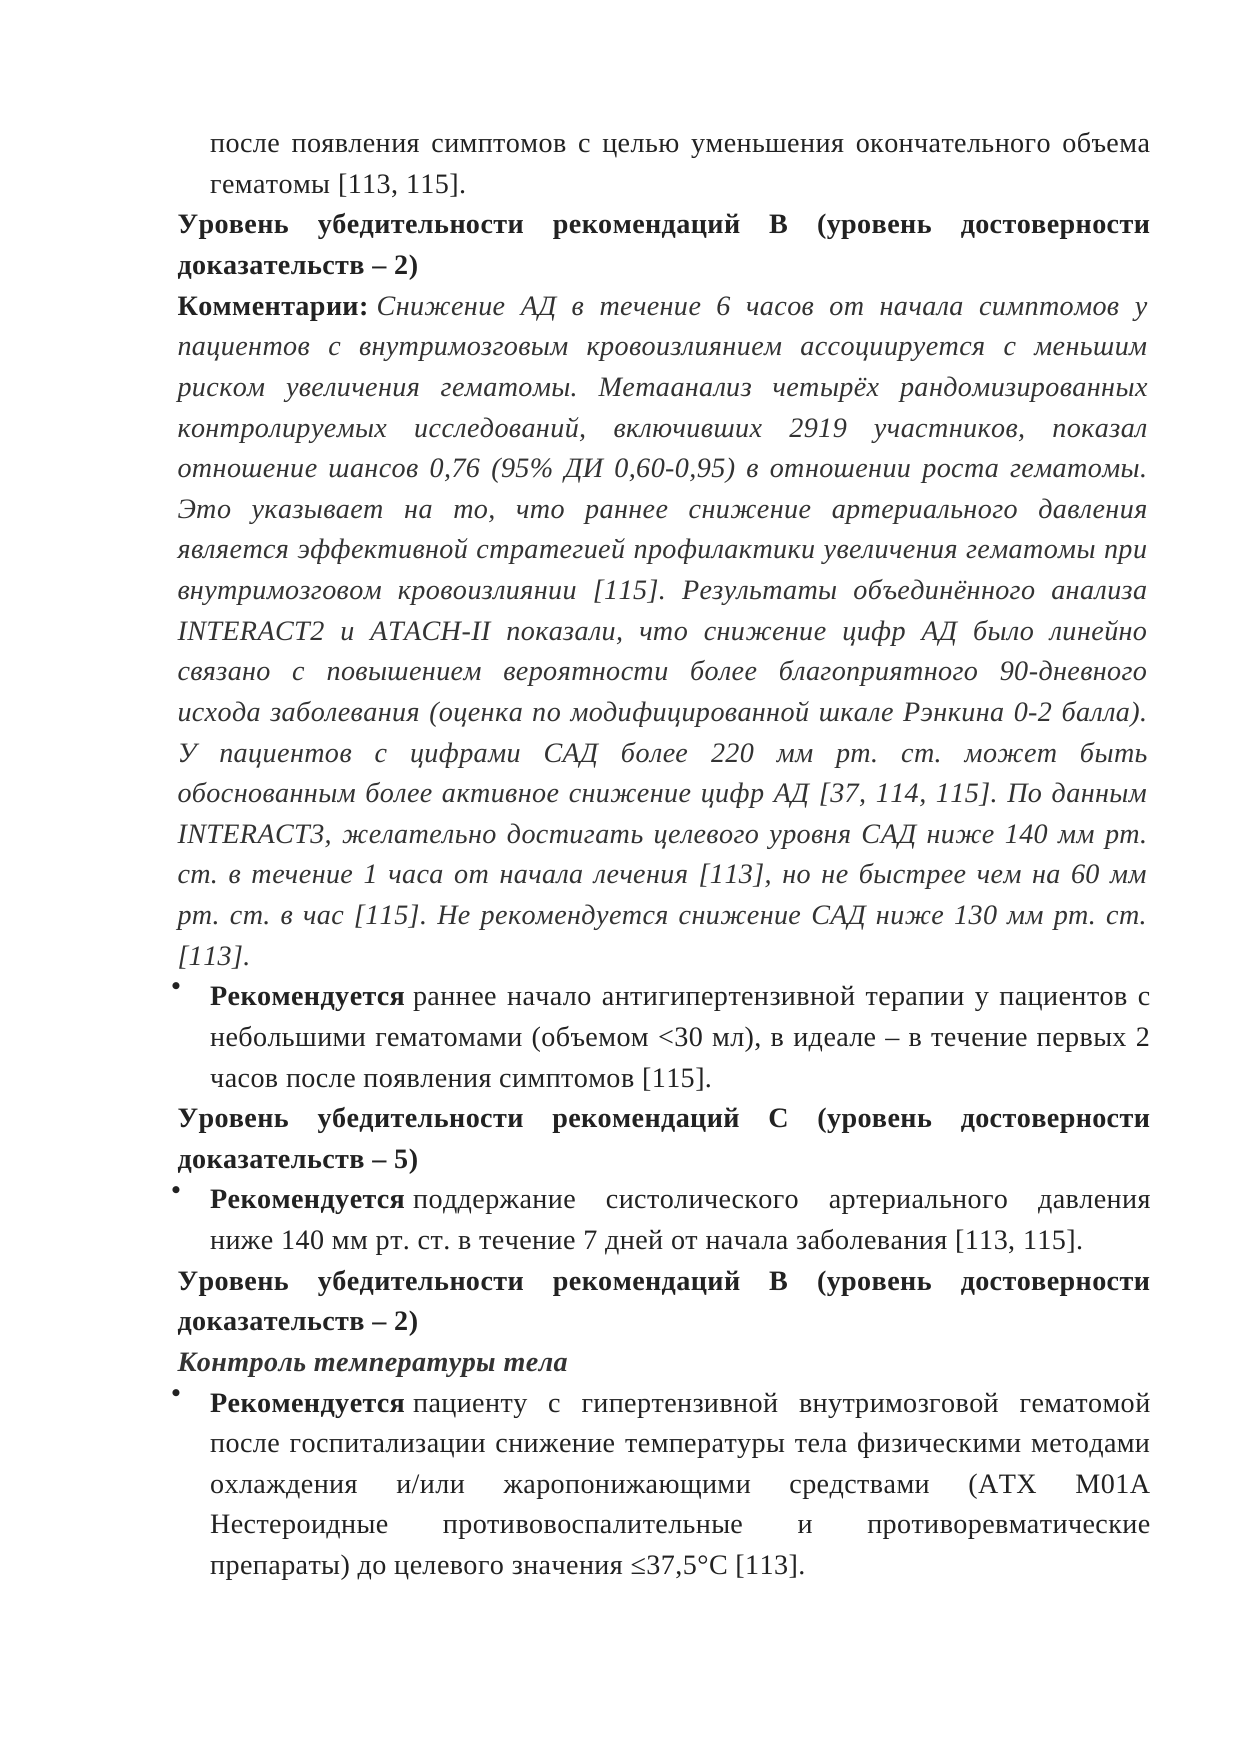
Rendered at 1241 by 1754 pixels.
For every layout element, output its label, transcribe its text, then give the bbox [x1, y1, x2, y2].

text Уровень убедительности рекомендаций В (уровень достоверности доказательств – 2) [177, 1256, 1152, 1337]
list Рекомендуется пациенту с гипертензивной внутримозговой гематомой после госпитализации снижение температуры тела физическими методами охлаждения и/или жаропонижающими средствами (АТХ M01A Нестероидные противовоспалительные и противоревматические препараты) до целевого значения ≤37,5°C [113]. [172, 1377, 1152, 1581]
list Рекомендуется раннее начало антигипертензивной терапии у пациентов с небольшими гематомами (объемом <30 мл), в идеале – в течение первых 2 часов после появления симптомов [115]. [172, 971, 1152, 1093]
text Контроль температуры тела [177, 1337, 1152, 1377]
text Уровень убедительности рекомендаций В (уровень достоверности доказательств – 2) [177, 199, 1152, 281]
list Рекомендуется поддержание систолического артериального давления ниже 140 мм рт. ст. в течение 7 дней от начала заболевания [113, 115]. [172, 1174, 1152, 1256]
text Комментарии: Снижение АД в течение 6 часов от начала симптомов у пациентов с внутримозговым кровоизлиянием ассоциируется с меньшим риском увеличения гематомы. Метаанализ четырёх рандомизированных контролируемых исследований, включивших 2919 участников, показал отношение шансов 0,76 (95% ДИ 0,60-0,95) в отношении роста гематомы. Это указывает на то, что раннее снижение артериального давления является эффективной стратегией профилактики увеличения гематомы при внутримозговом кровоизлиянии [115]. Результаты объединённого анализа INTERACT2 и ATACH-II показали, что снижение цифр АД было линейно связано с повышением вероятности более благоприятного 90-дневного исхода заболевания (оценка по модифицированной шкале Рэнкина 0-2 балла). У пациентов с цифрами САД более 220 мм рт. ст. может быть обоснованным более активное снижение цифр АД [37, 114, 115]. По данным INTERACT3, желательно достигать целевого уровня САД ниже 140 мм рт. ст. в течение 1 часа от начала лечения [113], но не быстрее чем на 60 мм рт. ст. в час [115]. Не рекомендуется снижение САД ниже 130 мм рт. ст. [113]. [177, 281, 1152, 971]
text Уровень убедительности рекомендаций С (уровень достоверности доказательств – 5) [177, 1093, 1152, 1174]
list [172, 118, 1152, 199]
